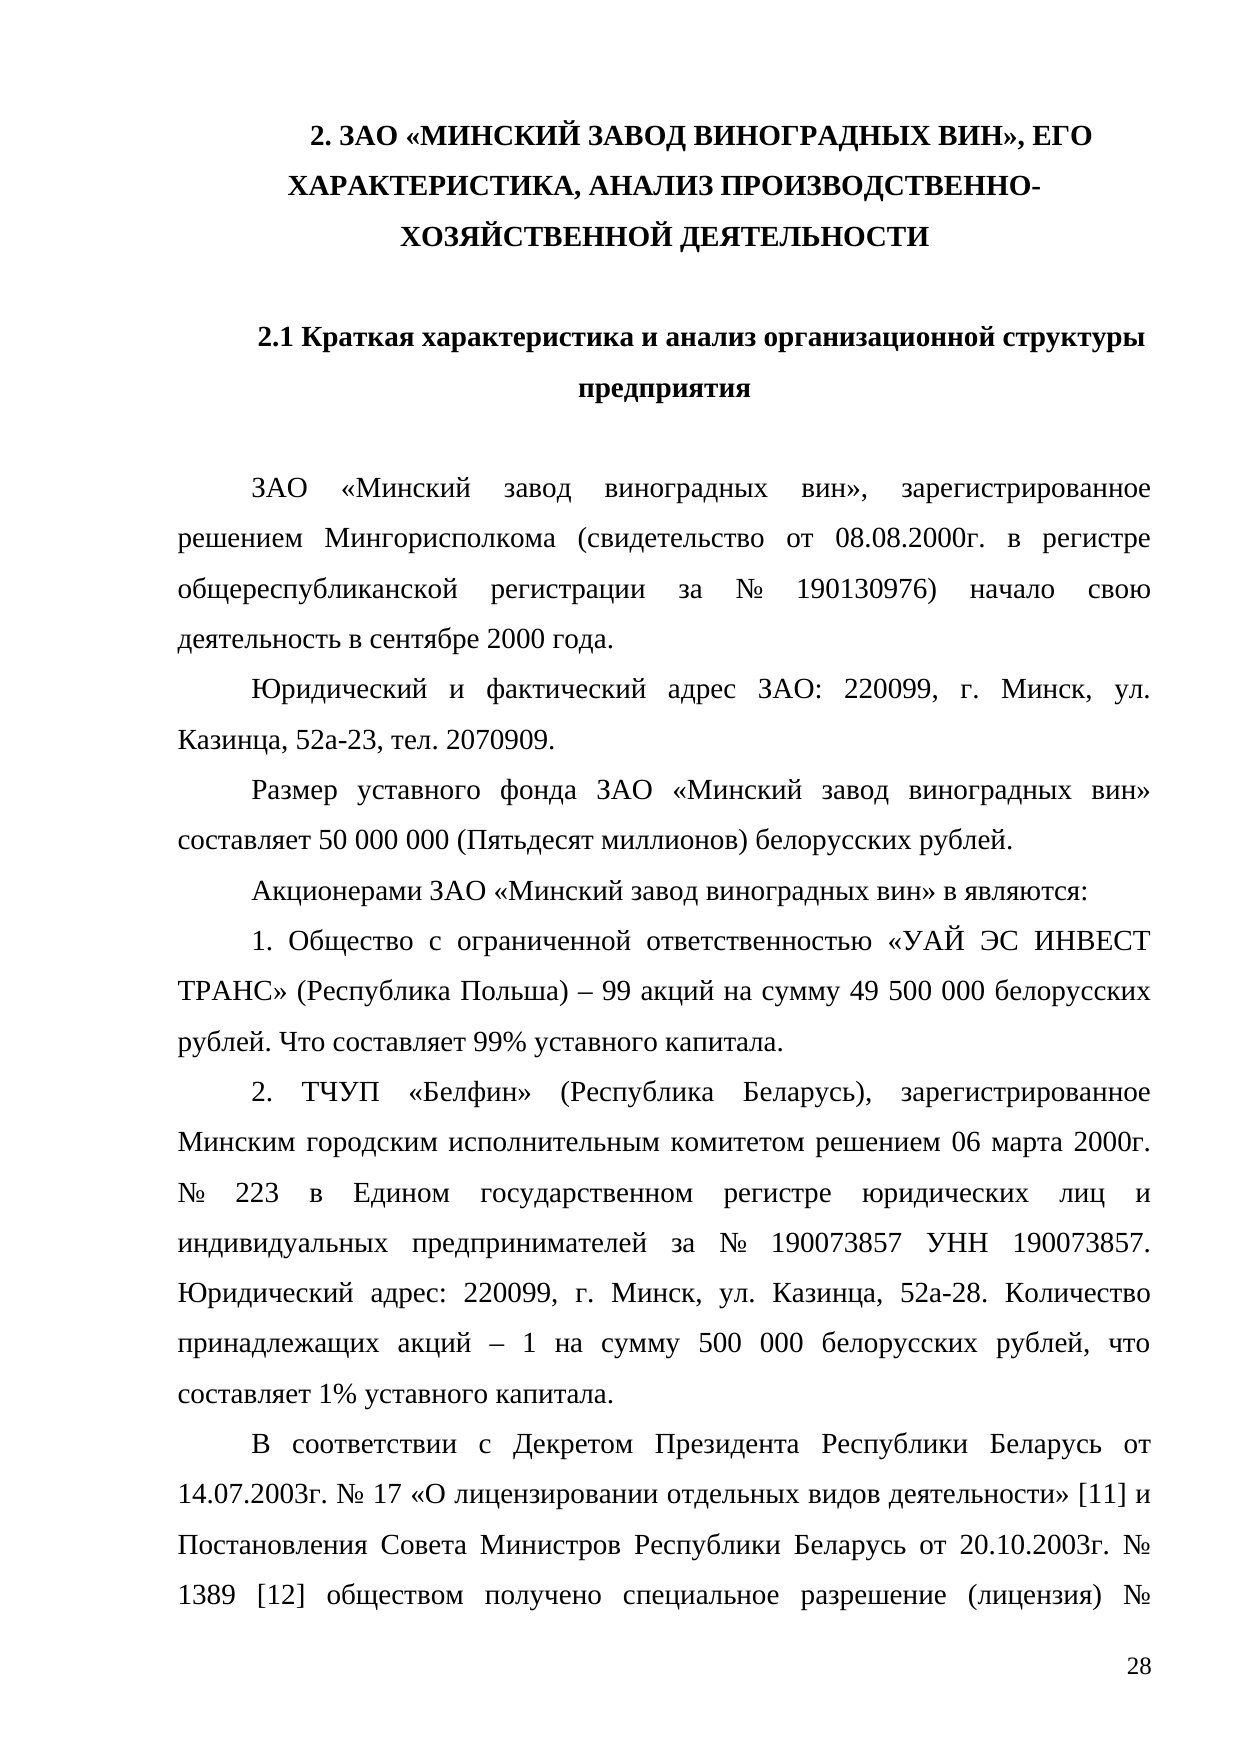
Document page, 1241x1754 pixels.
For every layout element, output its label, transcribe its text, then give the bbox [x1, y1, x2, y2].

text 2.1 Краткая характеристика и анализ организационной структуры предприятия [177, 319, 1152, 403]
text 1. Общество с ограниченной ответственностью «УАЙ ЭС ИНВЕСТ ТРАНС» (Республика Польша) – 99 акций на сумму 49 500 000 белорусских рублей. Что составляет 99% уставного капитала. [177, 923, 1152, 1057]
text 2. ЗАО «МИНСКИЙ ЗАВОД ВИНОГРАДНЫХ ВИН», ЕГО ХАРАКТЕРИСТИКА, АНАЛИЗ ПРОИЗВОДСТВЕННО-ХОЗЯЙСТВЕННОЙ ДЕЯТЕЛЬНОСТИ [177, 118, 1152, 252]
text ЗАО «Минский завод виноградных вин», зарегистрированное решением Мингорисполкома (свидетельство от 08.08.2000г. в регистре общереспубликанской регистрации за № 190130976) начало свою деятельность в сентябре 2000 года. [177, 470, 1152, 655]
text Размер уставного фонда ЗАО «Минский завод виноградных вин» составляет 50 000 000 (Пятьдесят миллионов) белорусских рублей. [177, 772, 1152, 856]
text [177, 1426, 1152, 1611]
text Юридический и фактический адрес ЗАО: 220099, г. Минск, ул. Казинца, 52а-23, тел. 2070909. [177, 672, 1152, 755]
text Акционерами ЗАО «Минский завод виноградных вин» в являются: [177, 873, 1152, 906]
text 2. ТЧУП «Белфин» (Республика Беларусь), зарегистрированное Минским городским исполнительным комитетом решением 06 марта 2000г. № 223 в Едином государственном регистре юридических лиц и индивидуальных предпринимателей за № 190073857 УНН 190073857. Юридический адрес: 220099, г. Минск, ул. Казинца, 52а-28. Количество принадлежащих акций – 1 на сумму 500 000 белорусских рублей, что составляет 1% уставного капитала. [177, 1074, 1152, 1409]
